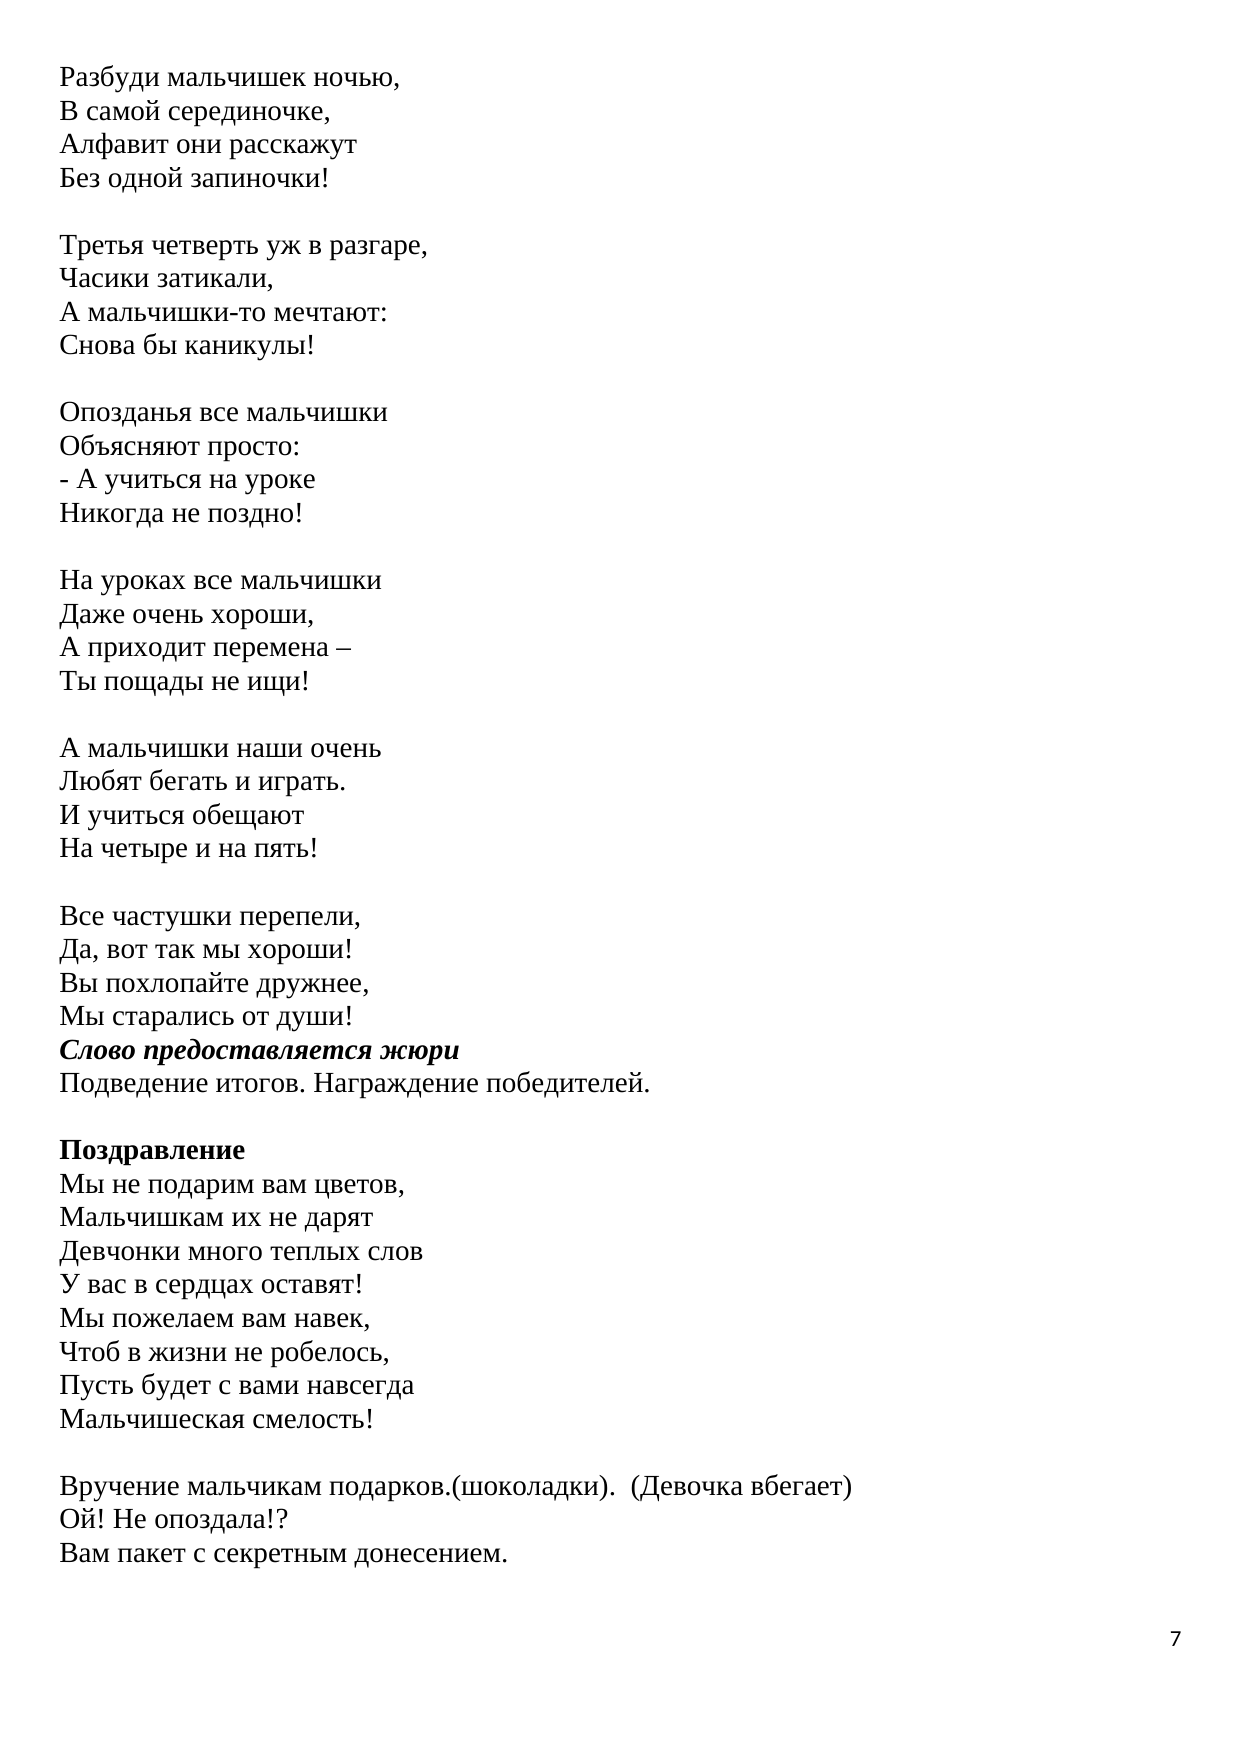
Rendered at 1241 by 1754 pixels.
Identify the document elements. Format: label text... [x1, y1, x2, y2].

text Мы не подарим вам цветов, [59, 1166, 1181, 1199]
text Все частушки перепели, [59, 898, 1181, 931]
text Любят бегать и играть. [59, 763, 1181, 797]
text Да, вот так мы хороши! [59, 931, 1181, 965]
text А приходит перемена – [59, 629, 1181, 663]
text Мальчишеская смелость! [59, 1401, 1181, 1434]
text Третья четверть уж в разгаре, [59, 227, 1181, 260]
text Даже очень хороши, [59, 596, 1181, 629]
text - А учиться на уроке [59, 462, 1181, 495]
text И учиться обещают [59, 797, 1181, 831]
text Алфавит они расскажут [59, 126, 1181, 160]
text На уроках все мальчишки [59, 562, 1181, 596]
text Ты пощады не ищи! [59, 663, 1181, 696]
text Часики затикали, [59, 260, 1181, 294]
text Поздравление [59, 1132, 1181, 1166]
text Без одной запиночки! [59, 160, 1181, 193]
text Никогда не поздно! [59, 495, 1181, 529]
text Вам пакет с секретным донесением. [59, 1535, 1181, 1568]
text Мы старались от души! [59, 998, 1181, 1032]
text Ой! Не опоздала!? [59, 1501, 1181, 1535]
text У вас в сердцах оставят! [59, 1267, 1181, 1300]
text А мальчишки-то мечтают: [59, 294, 1181, 327]
text Чтоб в жизни не робелось, [59, 1334, 1181, 1367]
text Снова бы каникулы! [59, 327, 1181, 361]
text Подведение итогов. Награждение победителей. [59, 1065, 1181, 1099]
text Мы пожелаем вам навек, [59, 1300, 1181, 1334]
text Разбуди мальчишек ночью, [59, 59, 1181, 93]
text Вручение мальчикам подарков.(шоколадки). (Девочка вбегает) [59, 1468, 1181, 1501]
text Слово предоставляется жюри [59, 1032, 1181, 1065]
text Мальчишкам их не дарят [59, 1199, 1181, 1233]
text Девчонки много теплых слов [59, 1233, 1181, 1267]
text А мальчишки наши очень [59, 730, 1181, 763]
text Опозданья все мальчишки [59, 394, 1181, 428]
text Вы похлопайте дружнее, [59, 965, 1181, 998]
text В самой серединочке, [59, 93, 1181, 126]
text На четыре и на пять! [59, 831, 1181, 864]
text Пусть будет с вами навсегда [59, 1367, 1181, 1401]
text Объясняют просто: [59, 428, 1181, 462]
